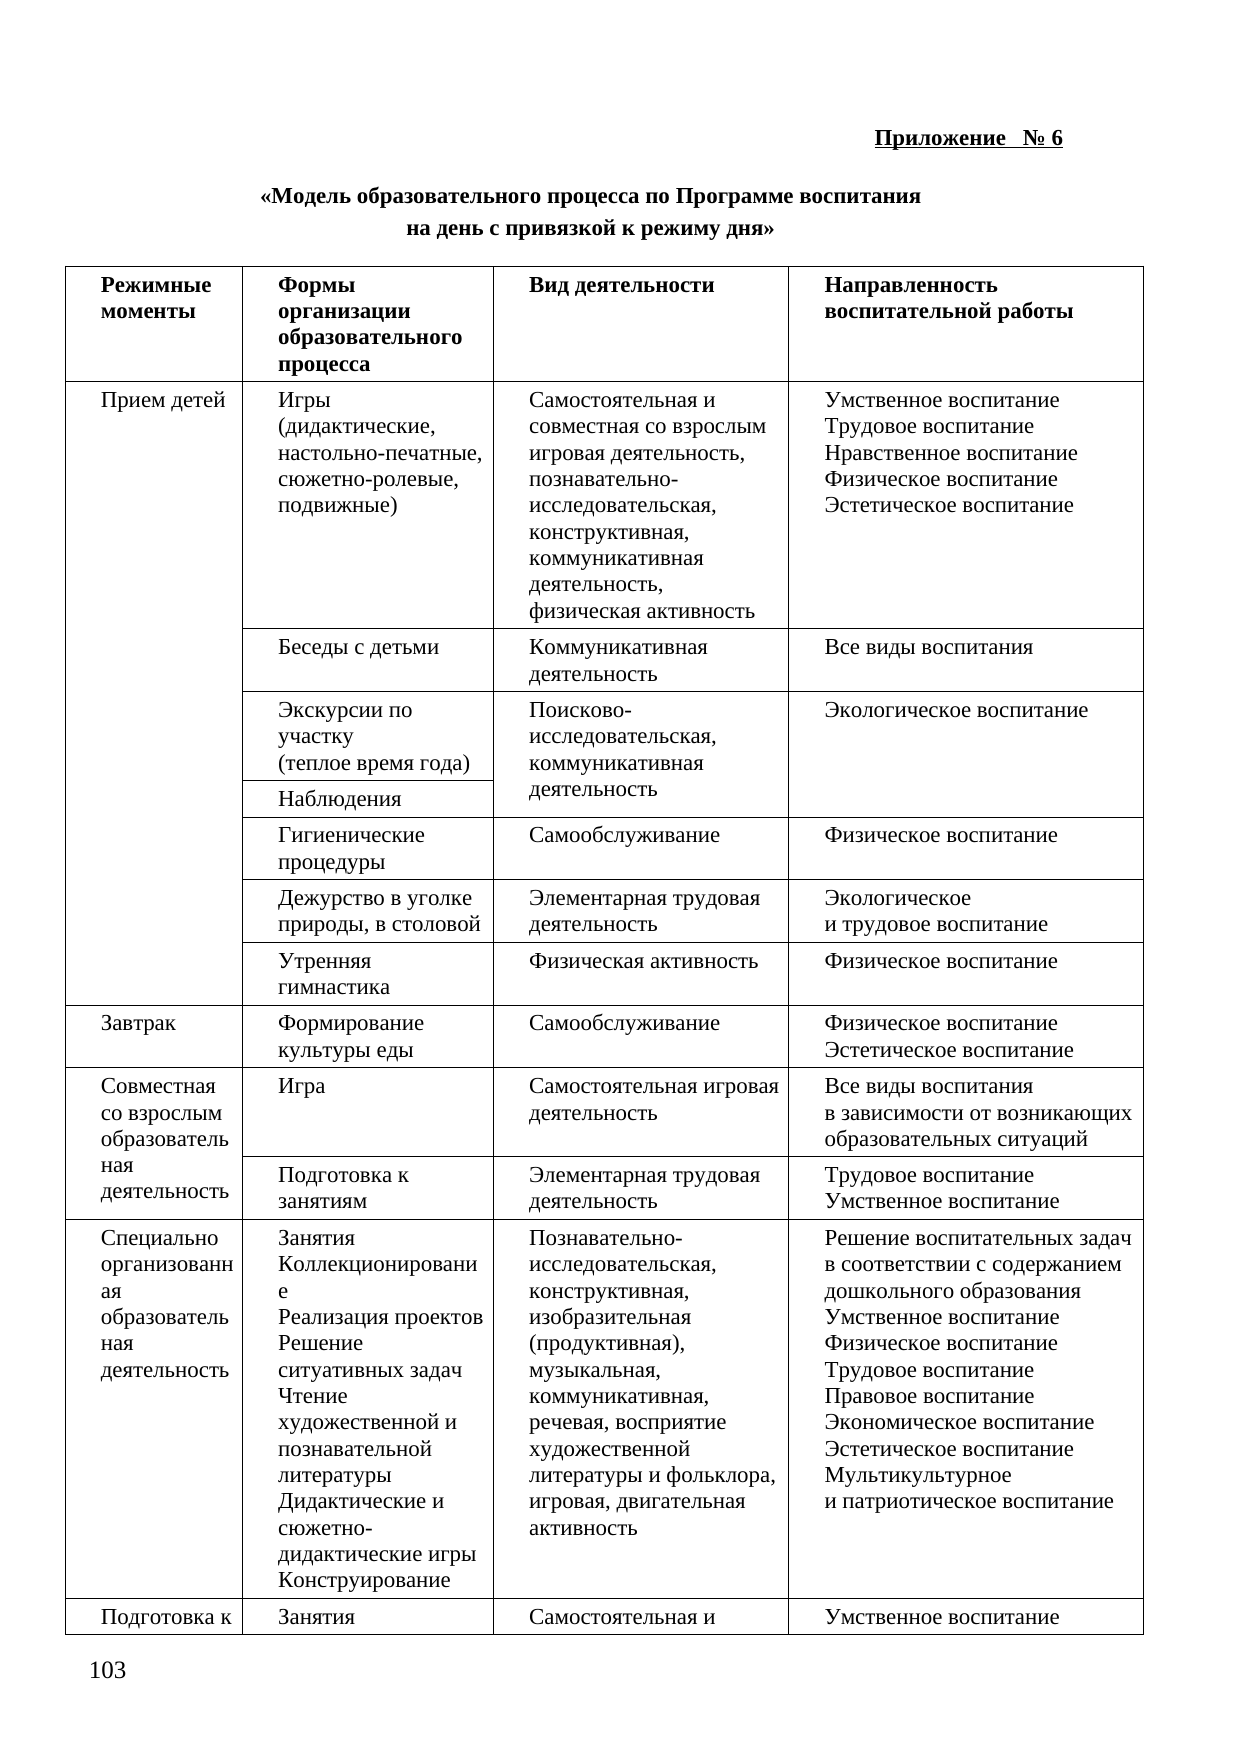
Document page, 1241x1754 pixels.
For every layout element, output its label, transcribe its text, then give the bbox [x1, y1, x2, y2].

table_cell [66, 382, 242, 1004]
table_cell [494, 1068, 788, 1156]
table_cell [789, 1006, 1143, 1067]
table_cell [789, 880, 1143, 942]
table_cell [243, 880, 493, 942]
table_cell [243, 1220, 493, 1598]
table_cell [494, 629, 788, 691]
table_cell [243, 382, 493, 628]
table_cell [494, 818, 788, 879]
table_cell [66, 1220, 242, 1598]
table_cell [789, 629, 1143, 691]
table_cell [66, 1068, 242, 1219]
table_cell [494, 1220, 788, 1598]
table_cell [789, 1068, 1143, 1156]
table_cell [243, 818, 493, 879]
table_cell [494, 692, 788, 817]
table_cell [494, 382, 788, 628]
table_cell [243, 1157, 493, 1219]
text «Модель образовательного процесса по Программе воспитания на день с привязкой к режиму дня» [118, 176, 1063, 241]
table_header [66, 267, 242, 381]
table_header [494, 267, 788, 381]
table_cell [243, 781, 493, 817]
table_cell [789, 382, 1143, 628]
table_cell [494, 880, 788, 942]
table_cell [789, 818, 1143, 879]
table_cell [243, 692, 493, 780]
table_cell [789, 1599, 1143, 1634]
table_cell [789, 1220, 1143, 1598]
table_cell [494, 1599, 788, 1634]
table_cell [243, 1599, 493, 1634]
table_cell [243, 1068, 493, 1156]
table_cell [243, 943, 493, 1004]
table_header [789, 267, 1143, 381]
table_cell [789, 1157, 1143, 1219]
text Приложение № 6 [118, 118, 1063, 151]
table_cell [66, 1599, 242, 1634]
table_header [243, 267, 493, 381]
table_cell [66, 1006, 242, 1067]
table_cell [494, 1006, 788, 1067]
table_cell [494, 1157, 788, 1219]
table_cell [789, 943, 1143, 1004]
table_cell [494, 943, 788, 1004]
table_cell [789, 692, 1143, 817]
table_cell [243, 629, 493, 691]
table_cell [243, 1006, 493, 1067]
